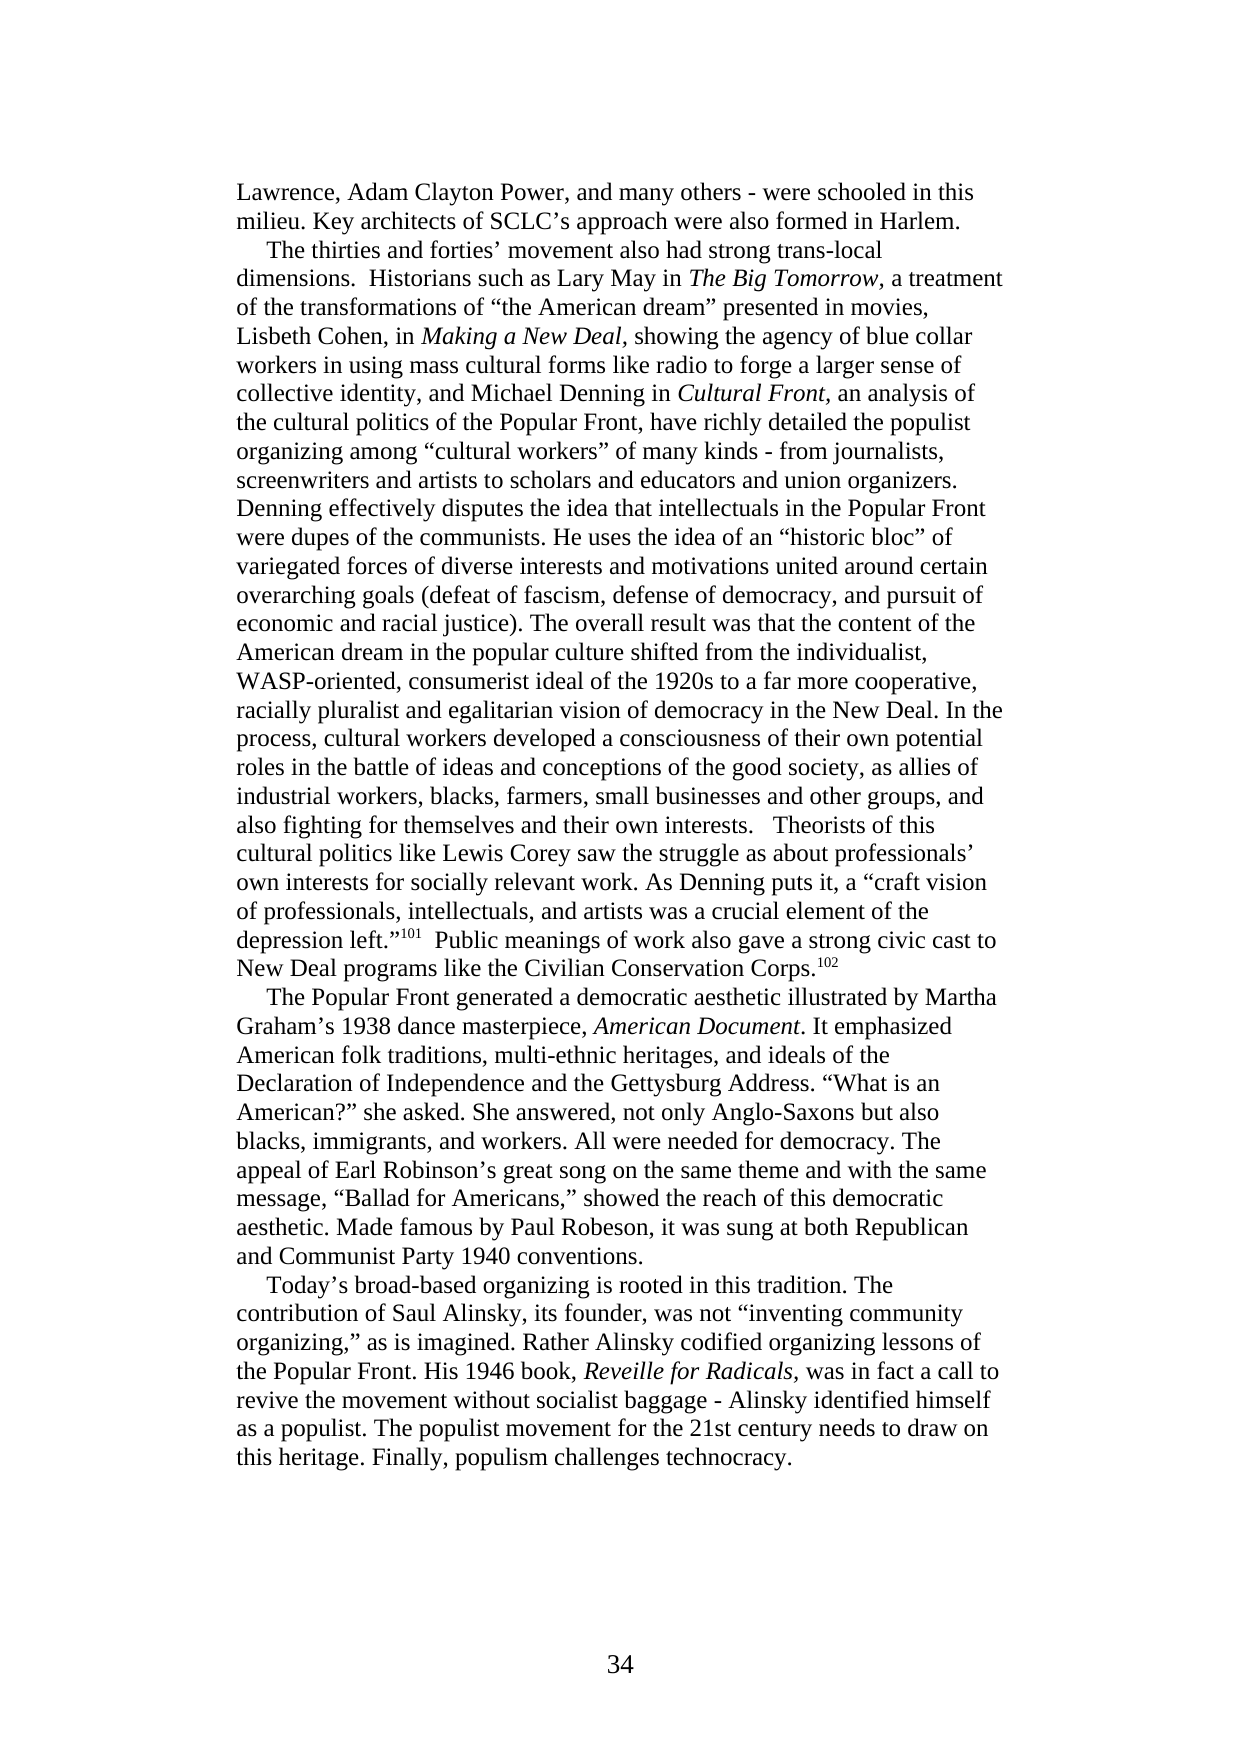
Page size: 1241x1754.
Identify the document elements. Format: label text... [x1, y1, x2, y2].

text Lisbeth Cohen, in Making a New Deal, showing the agency of blue collar workers in using mass cultural forms like radio to forge a larger sense of collective identity, and Michael Denning in Cultural Front, an analysis of the cultural politics of the Popular Front, have richly detailed the populist organizing among “cultural workers” of many kinds - from journalists, screenwriters and artists to scholars and educators and union organizers. Denning effectively disputes the idea that intellectuals in the Popular Front were dupes of the communists. He uses the idea of an “historic bloc” of variegated forces of diverse interests and motivations united around certain overarching goals (defeat of fascism, defense of democracy, and pursuit of economic and racial justice). The overall result was that the content of the American dream in the popular culture shifted from the individualist, WASP-oriented, consumerist ideal of the 1920s to a far more cooperative, racially pluralist and egalitarian vision of democracy in the New Deal. In the process, cultural workers developed a consciousness of their own potential roles in the battle of ideas and conceptions of the good society, as allies of industrial workers, blacks, farmers, small businesses and other groups, and also fighting for themselves and their own interests. Theorists of this cultural politics like Lewis Corey saw the struggle as about professionals’ own interests for socially relevant work. As Denning puts it, a “craft vision of professionals, intellectuals, and artists was a crucial element of the depression left.” Public meanings of work also gave a strong civic cast to New Deal programs like the Civilian Conservation Corps. [236, 321, 1004, 982]
text Today’s broad-based organizing is rooted in this tradition. The contribution of Saul Alinsky, its founder, was not “inventing community organizing,” as is imagined. Rather Alinsky codified organizing lessons of the Popular Front. His 1946 book, Reveille for Radicals, was in fact a call to revive the movement without socialist baggage - Alinsky identified himself as a populist. The populist movement for the 21st century needs to draw on this heritage. Finally, populism challenges technocracy. [236, 1270, 1004, 1471]
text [236, 177, 1004, 235]
text The Popular Front generated a democratic aesthetic illustrated by Martha Graham’s 1938 dance masterpiece, American Document. It emphasized American folk traditions, multi-ethnic heritages, and ideals of the Declaration of Independence and the Gettysburg Address. “What is an American?” she asked. She answered, not only Anglo-Saxons but also blacks, immigrants, and workers. All were needed for democracy. The appeal of Earl Robinson’s great song on the same theme and with the same message, “Ballad for Americans,” showed the reach of this democratic aesthetic. Made famous by Paul Robeson, it was sung at both Republican and Communist Party 1940 conventions. [236, 982, 1004, 1270]
text The thirties and forties’ movement also had strong trans-local dimensions. Historians such as Lary May in The Big Tomorrow, a treatment of the transformations of “the American dream” presented in movies, [236, 235, 1004, 321]
